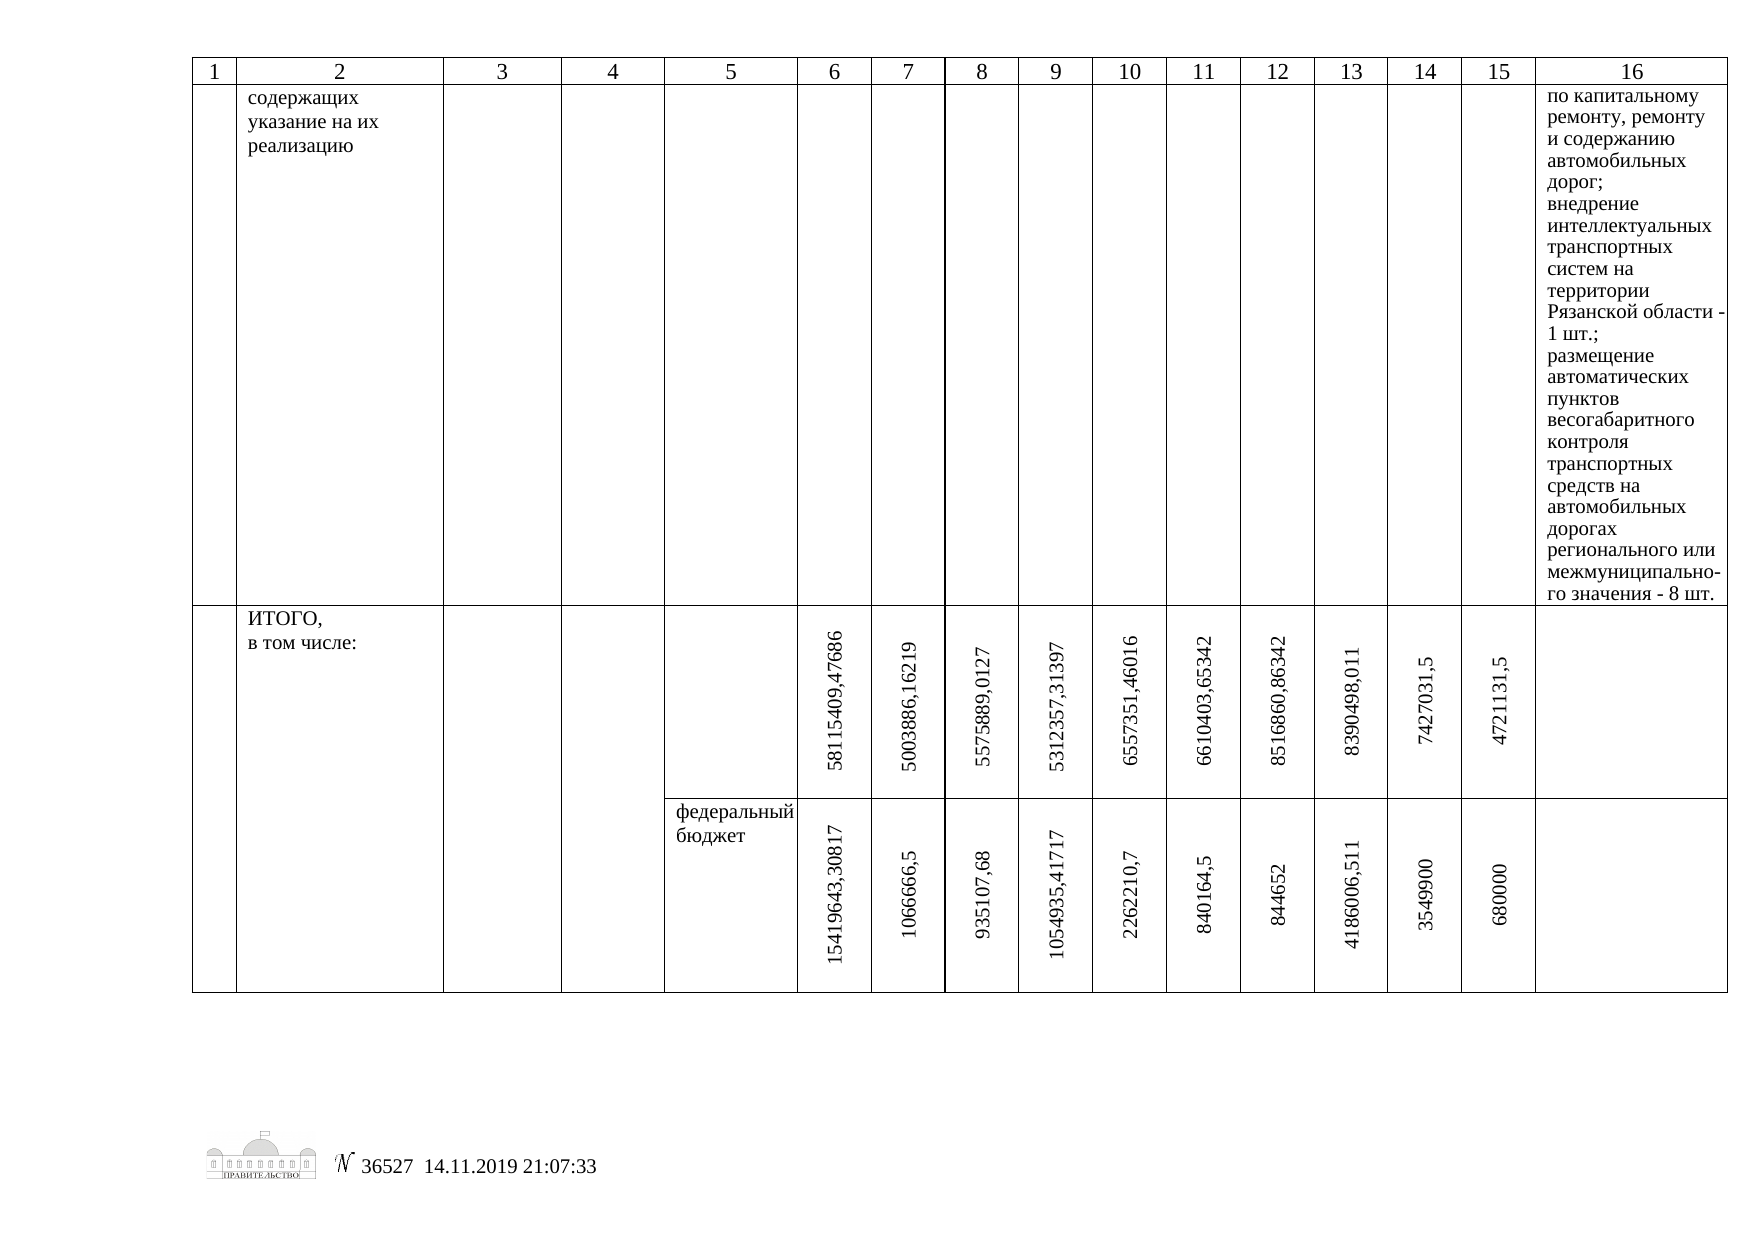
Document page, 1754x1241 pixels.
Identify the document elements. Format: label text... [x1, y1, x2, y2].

table_cell 5312357,31397 [1019, 606, 1092, 798]
table_header 10 [1093, 58, 1166, 84]
table_cell 2262210,7 [1093, 799, 1166, 992]
table_cell [1093, 85, 1166, 604]
table_cell [237, 798, 443, 992]
table_cell [562, 798, 664, 992]
table_header 5 [665, 58, 797, 84]
table_cell [946, 85, 1018, 604]
table_cell [798, 85, 871, 604]
table_cell [1536, 606, 1727, 798]
table_header 12 [1241, 58, 1314, 84]
table_cell 6557351,46016 [1093, 606, 1166, 798]
table_cell [1315, 85, 1387, 604]
table_cell 3549900 [1388, 799, 1461, 992]
table_cell 6610403,65342 [1167, 606, 1240, 798]
table_cell [193, 798, 236, 992]
table_header 1 [193, 58, 236, 84]
table_cell содержащих указание на их реализацию [237, 85, 443, 604]
table_header 13 [1315, 58, 1387, 84]
table_header 14 [1388, 58, 1461, 84]
table_cell [444, 85, 561, 604]
table_cell [665, 606, 797, 798]
table_cell [1536, 799, 1727, 992]
table_cell 840164,5 [1167, 799, 1240, 992]
table_cell по капитальному ремонту, ремонту и содержанию автомобильных дорог; внедрение интеллектуальных транспортных систем на территории Рязанской области - 1 шт.; размещение автоматических пунктов весогабаритного контроля транспортных средств на автомобильных дорогах регионального или межмуниципально- го значения - 8 шт. [1536, 85, 1727, 604]
table_cell 8390498,011 [1315, 606, 1387, 798]
table_cell 1054935,41717 [1019, 799, 1092, 992]
table_cell [444, 798, 561, 992]
table_cell [872, 85, 944, 604]
table_cell 4186006,511 [1315, 799, 1387, 992]
table_cell [193, 606, 236, 798]
table_header 7 [872, 58, 944, 84]
table_cell [1019, 85, 1092, 604]
table_cell [562, 606, 664, 798]
table_cell 8516860,86342 [1241, 606, 1314, 798]
table_cell 680000 [1462, 799, 1535, 992]
table_cell 935107,68 [946, 799, 1018, 992]
table_cell 5575889,0127 [946, 606, 1018, 798]
table_header 6 [798, 58, 871, 84]
table_cell [665, 85, 797, 604]
table_cell [1167, 85, 1240, 604]
table_cell [1462, 85, 1535, 604]
table_header 11 [1167, 58, 1240, 84]
table_cell [1388, 85, 1461, 604]
table_cell федеральный бюджет [665, 799, 797, 992]
table_header 2 [237, 58, 443, 84]
table_cell [562, 85, 664, 604]
table_header 9 [1019, 58, 1092, 84]
table_cell 15419643,30817 [798, 799, 871, 992]
picture [206, 1131, 316, 1179]
table_cell 7427031,5 [1388, 606, 1461, 798]
picture [330, 1150, 359, 1174]
table_header 15 [1462, 58, 1535, 84]
table_cell 5003886,16219 [872, 606, 944, 798]
table_cell [1241, 85, 1314, 604]
table_header 8 [946, 58, 1018, 84]
table_cell ИТОГО, в том числе: [237, 606, 443, 798]
table_header 4 [562, 58, 664, 84]
table_cell 58115409,47686 [798, 606, 871, 798]
table_cell 1066666,5 [872, 799, 944, 992]
table_header 3 [444, 58, 561, 84]
table_cell 4721131,5 [1462, 606, 1535, 798]
table_cell [193, 85, 236, 604]
table_header 16 [1536, 58, 1727, 84]
table_cell [444, 606, 561, 798]
table_cell 844652 [1241, 799, 1314, 992]
